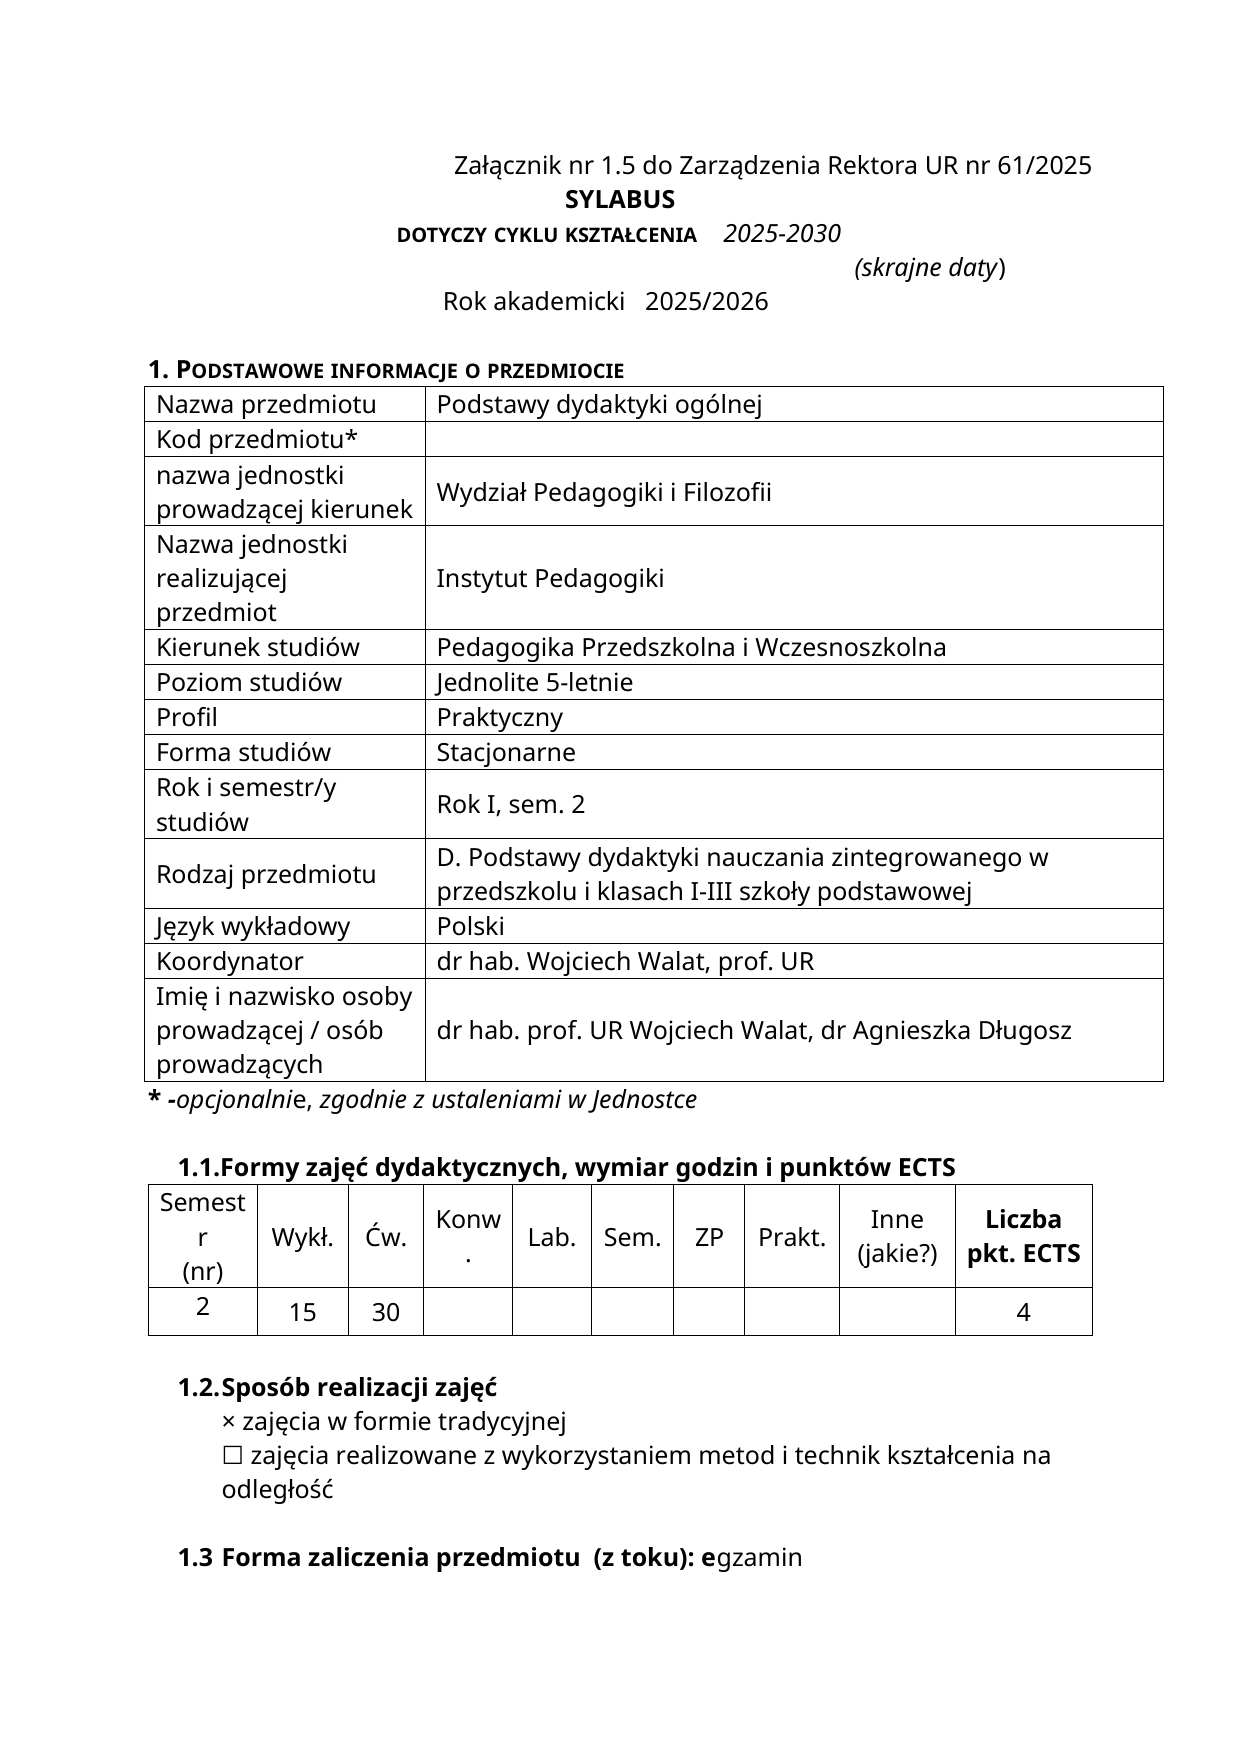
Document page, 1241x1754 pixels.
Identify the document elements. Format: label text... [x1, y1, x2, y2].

table_cell Polski [426, 909, 1163, 942]
text * -opcjonalnie, zgodnie z ustaleniami w Jednostce [148, 1082, 1093, 1116]
table_cell Rok I, sem. 2 [426, 770, 1163, 838]
table_cell dr hab. prof. UR Wojciech Walat, dr Agnieszka Długosz [426, 979, 1163, 1081]
table_cell Nazwa jednostki realizującej przedmiot [145, 526, 425, 629]
table_cell [424, 1288, 512, 1334]
table_header Ćw. [349, 1185, 423, 1287]
table_cell Stacjonarne [426, 735, 1163, 769]
table_cell [426, 422, 1163, 456]
table_cell Rok i semestr/y studiów [145, 770, 425, 838]
table_cell Kod przedmiotu* [145, 422, 425, 456]
table_cell Forma studiów [145, 735, 425, 769]
text SYLABUS [148, 182, 1093, 216]
table_cell Imię i nazwisko osoby prowadzącej / osób prowadzących [145, 979, 425, 1081]
table_cell D. Podstawy dydaktyki nauczania zintegrowanego w przedszkolu i klasach I-III szkoły podstawowej [426, 839, 1163, 907]
text 1.2. Sposób realizacji zajęć [177, 1369, 1093, 1404]
table_header Nazwa przedmiotu [145, 387, 425, 421]
table_header Wykł. [258, 1185, 348, 1287]
text 1.1.Formy zajęć dydaktycznych, wymiar godzin i punktów ECTS [177, 1150, 1093, 1184]
table_cell nazwa jednostki prowadzącej kierunek [145, 457, 425, 525]
table_cell Jednolite 5-letnie [426, 665, 1163, 699]
table_header Konw. [424, 1185, 512, 1287]
table_header Lab. [513, 1185, 591, 1287]
table_cell 2 [149, 1288, 257, 1334]
text (skrajne daty) [148, 250, 1093, 284]
table_cell 4 [956, 1288, 1092, 1334]
text Rok akademicki 2025/2026 [148, 284, 1093, 318]
table_cell Koordynator [145, 944, 425, 978]
table_cell Kierunek studiów [145, 630, 425, 664]
text ☐ zajęcia realizowane z wykorzystaniem metod i technik kształcenia na odległość [221, 1438, 1093, 1506]
table_cell Pedagogika Przedszkolna i Wczesnoszkolna [426, 630, 1163, 664]
text × zajęcia w formie tradycyjnej [221, 1404, 1093, 1438]
table_cell [674, 1288, 744, 1334]
table_cell 15 [258, 1288, 348, 1334]
table_cell [513, 1288, 591, 1334]
text 1. Podstawowe informacje o przedmiocie [148, 352, 1093, 386]
table_cell Wydział Pedagogiki i Filozofii [426, 457, 1163, 525]
table_cell [840, 1288, 955, 1334]
text Załącznik nr 1.5 do Zarządzenia Rektora UR nr 61/2025 [148, 148, 1093, 182]
table_header Liczba pkt. ECTS [956, 1185, 1092, 1287]
table_cell [745, 1288, 839, 1334]
text 1.3 Forma zaliczenia przedmiotu (z toku): egzamin [177, 1540, 1093, 1574]
table_header Inne (jakie?) [840, 1185, 955, 1287]
table_header Semestr (nr) [149, 1185, 257, 1287]
table_cell Język wykładowy [145, 909, 425, 942]
table_header Sem. [592, 1185, 673, 1287]
table_cell 30 [349, 1288, 423, 1334]
table_cell Instytut Pedagogiki [426, 526, 1163, 629]
table_cell dr hab. Wojciech Walat, prof. UR [426, 944, 1163, 978]
table_cell Praktyczny [426, 700, 1163, 734]
table_cell Poziom studiów [145, 665, 425, 699]
table_header Podstawy dydaktyki ogólnej [426, 387, 1163, 421]
text dotyczy cyklu kształcenia 2025-2030 [148, 216, 1093, 250]
table_cell Rodzaj przedmiotu [145, 839, 425, 907]
table_header Prakt. [745, 1185, 839, 1287]
table_cell [592, 1288, 673, 1334]
table_cell Profil [145, 700, 425, 734]
table_header ZP [674, 1185, 744, 1287]
